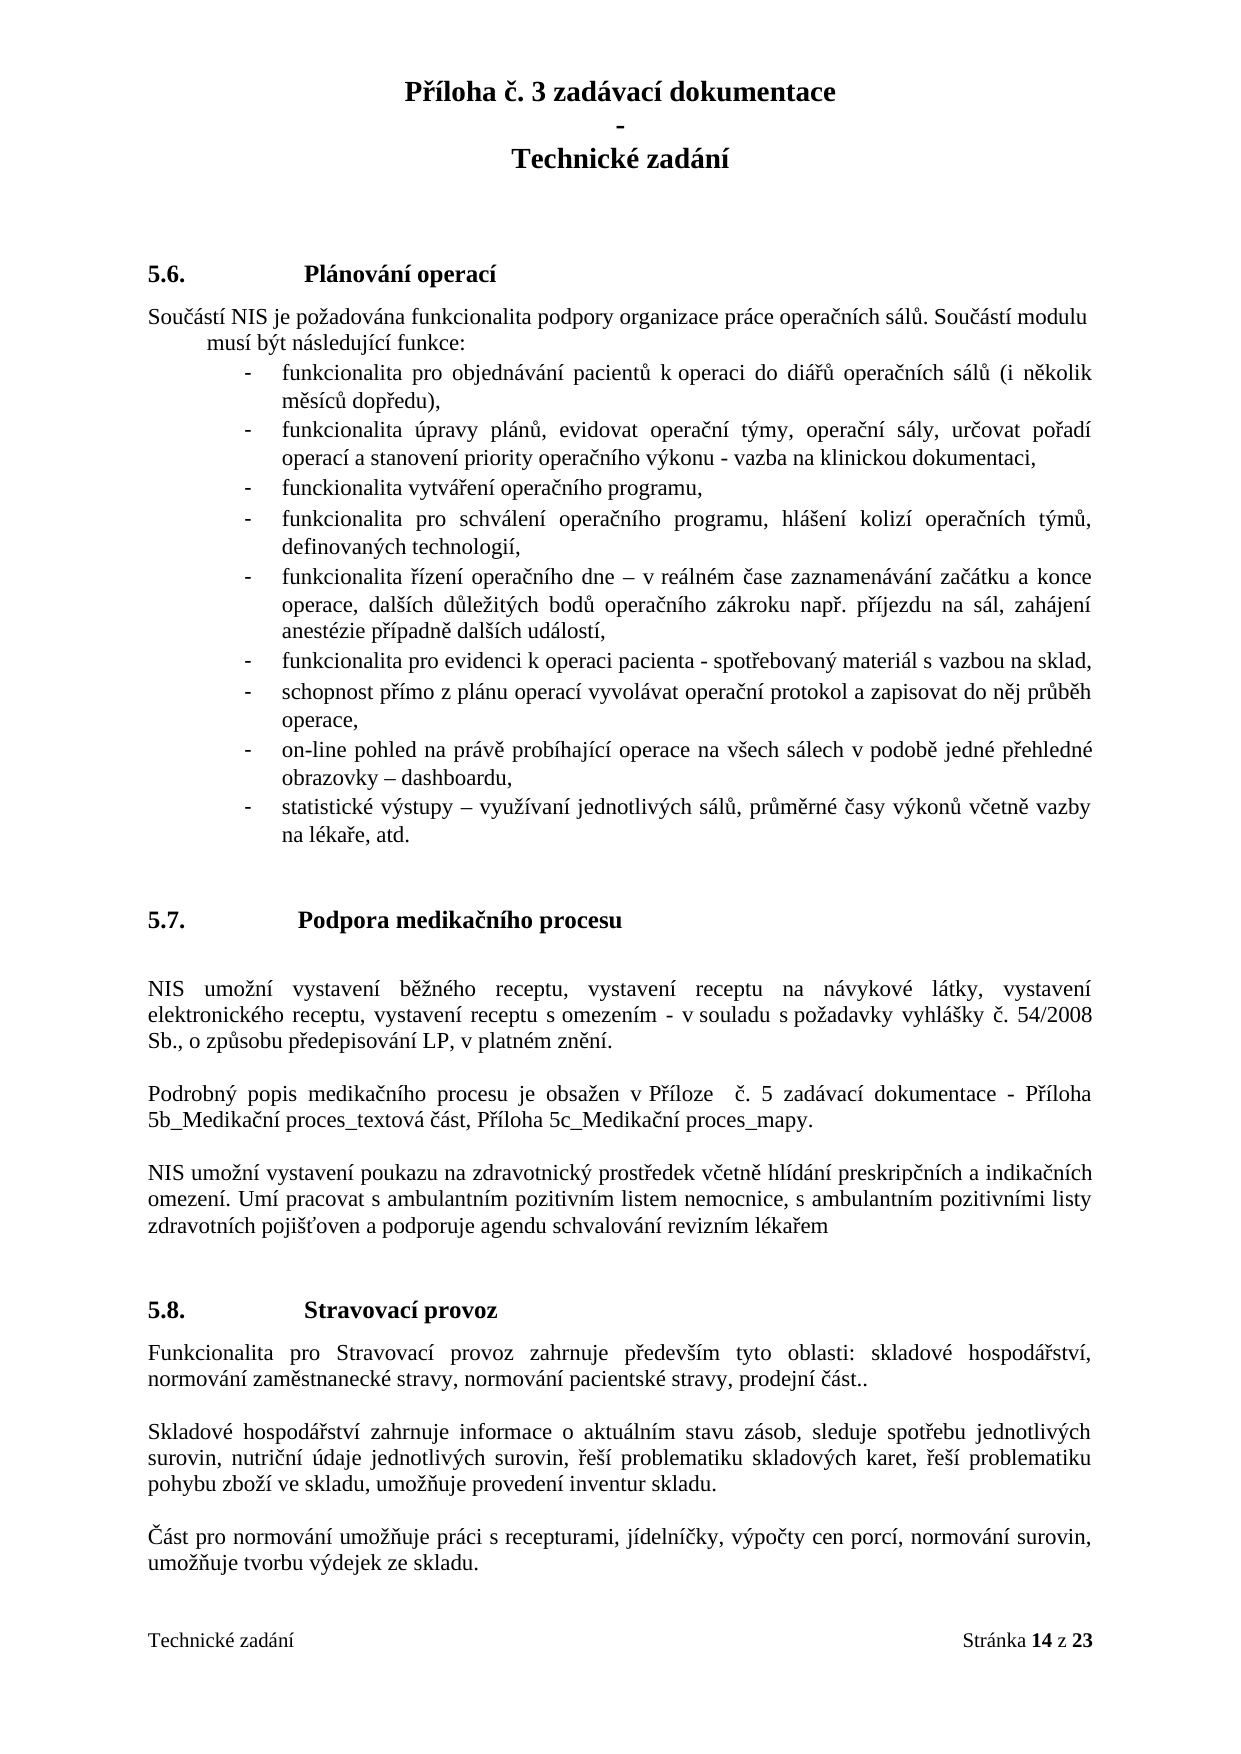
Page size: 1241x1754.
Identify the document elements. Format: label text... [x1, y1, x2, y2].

list on-line pohled na právě probíhající operace na všech sálech v podobě jedné přehledné obrazovky – dashboardu, [244, 732, 1093, 790]
text Funkcionalita pro Stravovací provoz zahrnuje především tyto oblasti: skladové hospodářství, normování zaměstnanecké stravy, normování pacientské stravy, prodejní část.. [148, 1339, 1093, 1391]
text NIS umožní vystavení poukazu na zdravotnický prostředek včetně hlídání preskripčních a indikačních omezení. Umí pracovat s ambulantním pozitivním listem nemocnice, s ambulantním pozitivními listy zdravotních pojišťoven a podporuje agendu schvalování revizním lékařem [148, 1159, 1093, 1238]
list funkcionalita pro objednávání pacientů k operaci do diářů operačních sálů (i několik měsíců dopředu), [244, 356, 1093, 413]
list funkcionalita pro schválení operačního programu, hlášení kolizí operačních týmů, definovaných technologií, [244, 502, 1093, 560]
text Stravovací provoz [148, 1295, 1093, 1324]
list schopnost přímo z plánu operací vyvolávat operační protokol a zapisovat do něj průběh operace, [244, 675, 1093, 732]
text Plánování operací [148, 259, 1093, 288]
text Podrobný popis medikačního procesu je obsažen v Příloze č. 5 zadávací dokumentace - Příloha 5b_Medikační proces_textová část, Příloha 5c_Medikační proces_mapy. [148, 1080, 1093, 1133]
list Součástí NIS je požadována funkcionalita podpory organizace práce operačních sálů. Součástí modulu musí být následující funkce: [148, 303, 1093, 356]
text Část pro normování umožňuje práci s recepturami, jídelníčky, výpočty cen porcí, normování surovin, umožňuje tvorbu výdejek ze skladu. [148, 1523, 1093, 1576]
list funkcionalita pro evidenci k operaci pacienta - spotřebovaný materiál s vazbou na sklad, [244, 644, 1093, 675]
text Podpora medikačního procesu [148, 905, 1093, 934]
list statistické výstupy – využívaní jednotlivých sálů, průměrné časy výkonů včetně vazby na lékaře, atd. [244, 790, 1093, 848]
text NIS umožní vystavení běžného receptu, vystavení receptu na návykové látky, vystavení elektronického receptu, vystavení receptu s omezením - v souladu s požadavky vyhlášky č. 54/2008 Sb., o způsobu předepisování LP, v platném znění. [148, 974, 1093, 1054]
text Skladové hospodářství zahrnuje informace o aktuálním stavu zásob, sleduje spotřebu jednotlivých surovin, nutriční údaje jednotlivých surovin, řeší problematiku skladových karet, řeší problematiku pohybu zboží ve skladu, umožňuje provedení inventur skladu. [148, 1418, 1093, 1497]
list funkcionalita úpravy plánů, evidovat operační týmy, operační sály, určovat pořadí operací a stanovení priority operačního výkonu - vazba na klinickou dokumentaci, [244, 413, 1093, 471]
list funckionalita vytváření operačního programu, [244, 471, 1093, 502]
list funkcionalita řízení operačního dne – v reálném čase zaznamenávání začátku a konce operace, dalších důležitých bodů operačního zákroku např. příjezdu na sál, zahájení anestézie případně dalších událostí, [244, 560, 1093, 644]
